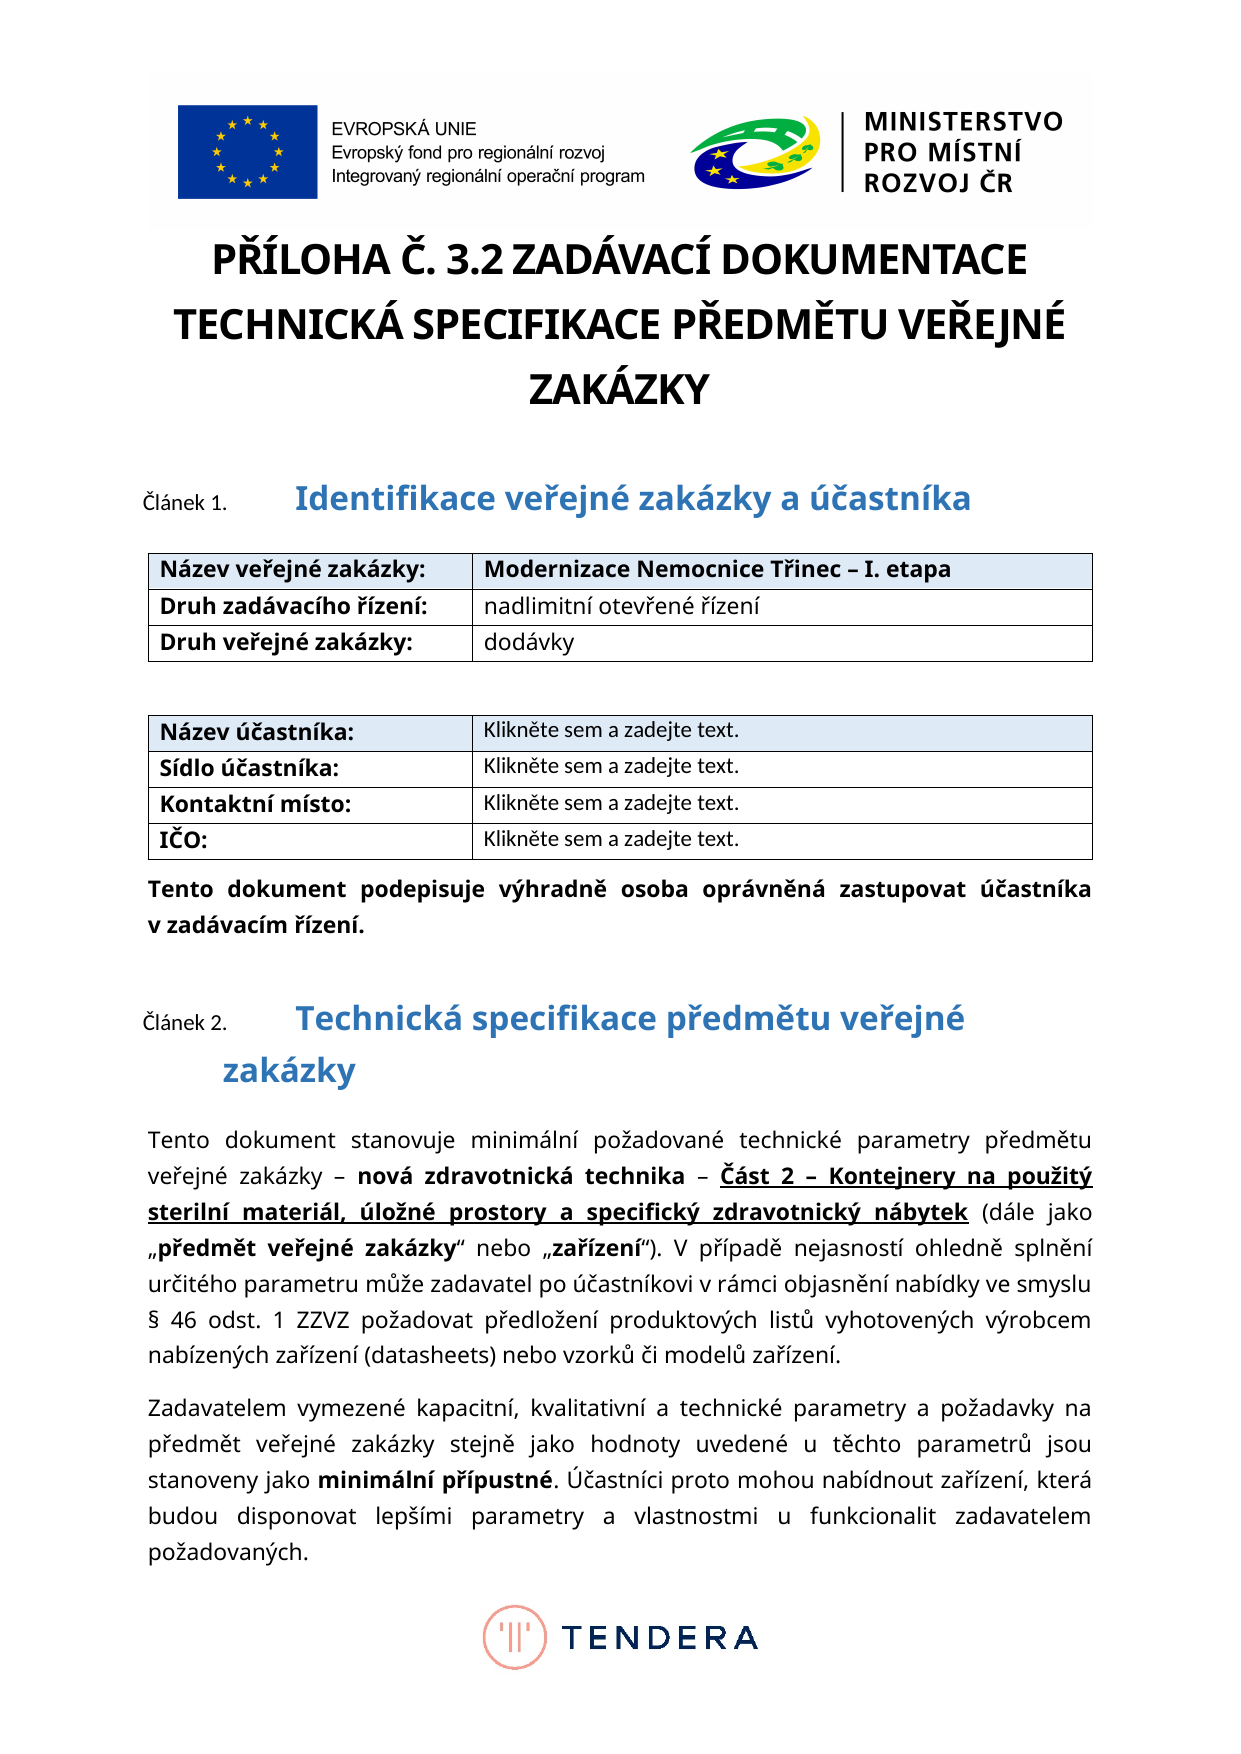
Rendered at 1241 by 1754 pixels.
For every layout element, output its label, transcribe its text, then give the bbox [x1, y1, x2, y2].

table_header Název účastníka: [149, 716, 472, 751]
text Tento dokument stanovuje minimální požadované technické parametry předmětu veřejné zakázky – nová zdravotnická technika – Část 2 – Kontejnery na použitý sterilní materiál, úložné prostory a specifický zdravotnický nábytek (dále jako „předmět veřejné zakázky“ nebo „zařízení“). V případě nejasností ohledně splnění určitého parametru může zadavatel po účastníkovi v rámci objasnění nabídky ve smyslu § 46 odst. 1 ZZVZ požadovat předložení produktových listů vyhotovených výrobcem nabízených zařízení (datasheets) nebo vzorků či modelů zařízení. [148, 1124, 1093, 1371]
table_cell nadlimitní otevřené řízení [473, 590, 1092, 625]
text Zadavatelem vymezené kapacitní, kvalitativní a technické parametry a požadavky na předmět veřejné zakázky stejně jako hodnoty uvedené u těchto parametrů jsou stanoveny jako minimální přípustné. Účastníci proto mohou nabídnout zařízení, která budou disponovat lepšími parametry a vlastnostmi u funkcionalit zadavatelem požadovaných. [148, 1392, 1093, 1567]
table_cell dodávky [473, 626, 1092, 661]
table_header Název veřejné zakázky: [149, 554, 472, 588]
title příloha č. 3.2 zadávací dokumentace [148, 230, 1093, 286]
subtitle Identifikace veřejné zakázky a účastníka [185, 475, 1093, 521]
picture [448, 1567, 793, 1710]
table_cell IČO: [149, 824, 472, 859]
table_cell Druh veřejné zakázky: [149, 626, 472, 661]
table_cell Sídlo účastníka: [149, 752, 472, 787]
table_cell Kontaktní místo: [149, 788, 472, 823]
table_cell Druh zadávacího řízení: [149, 590, 472, 625]
picture [147, 73, 1093, 230]
text Tento dokument podepisuje výhradně osoba oprávněná zastupovat účastníka v zadávacím řízení. [148, 873, 1093, 940]
title technická specifikace předmětu veřejné zakázky [148, 295, 1093, 417]
subtitle Technická specifikace předmětu veřejné zakázky [185, 994, 1093, 1092]
table_header Modernizace Nemocnice Třinec – I. etapa [473, 554, 1092, 588]
